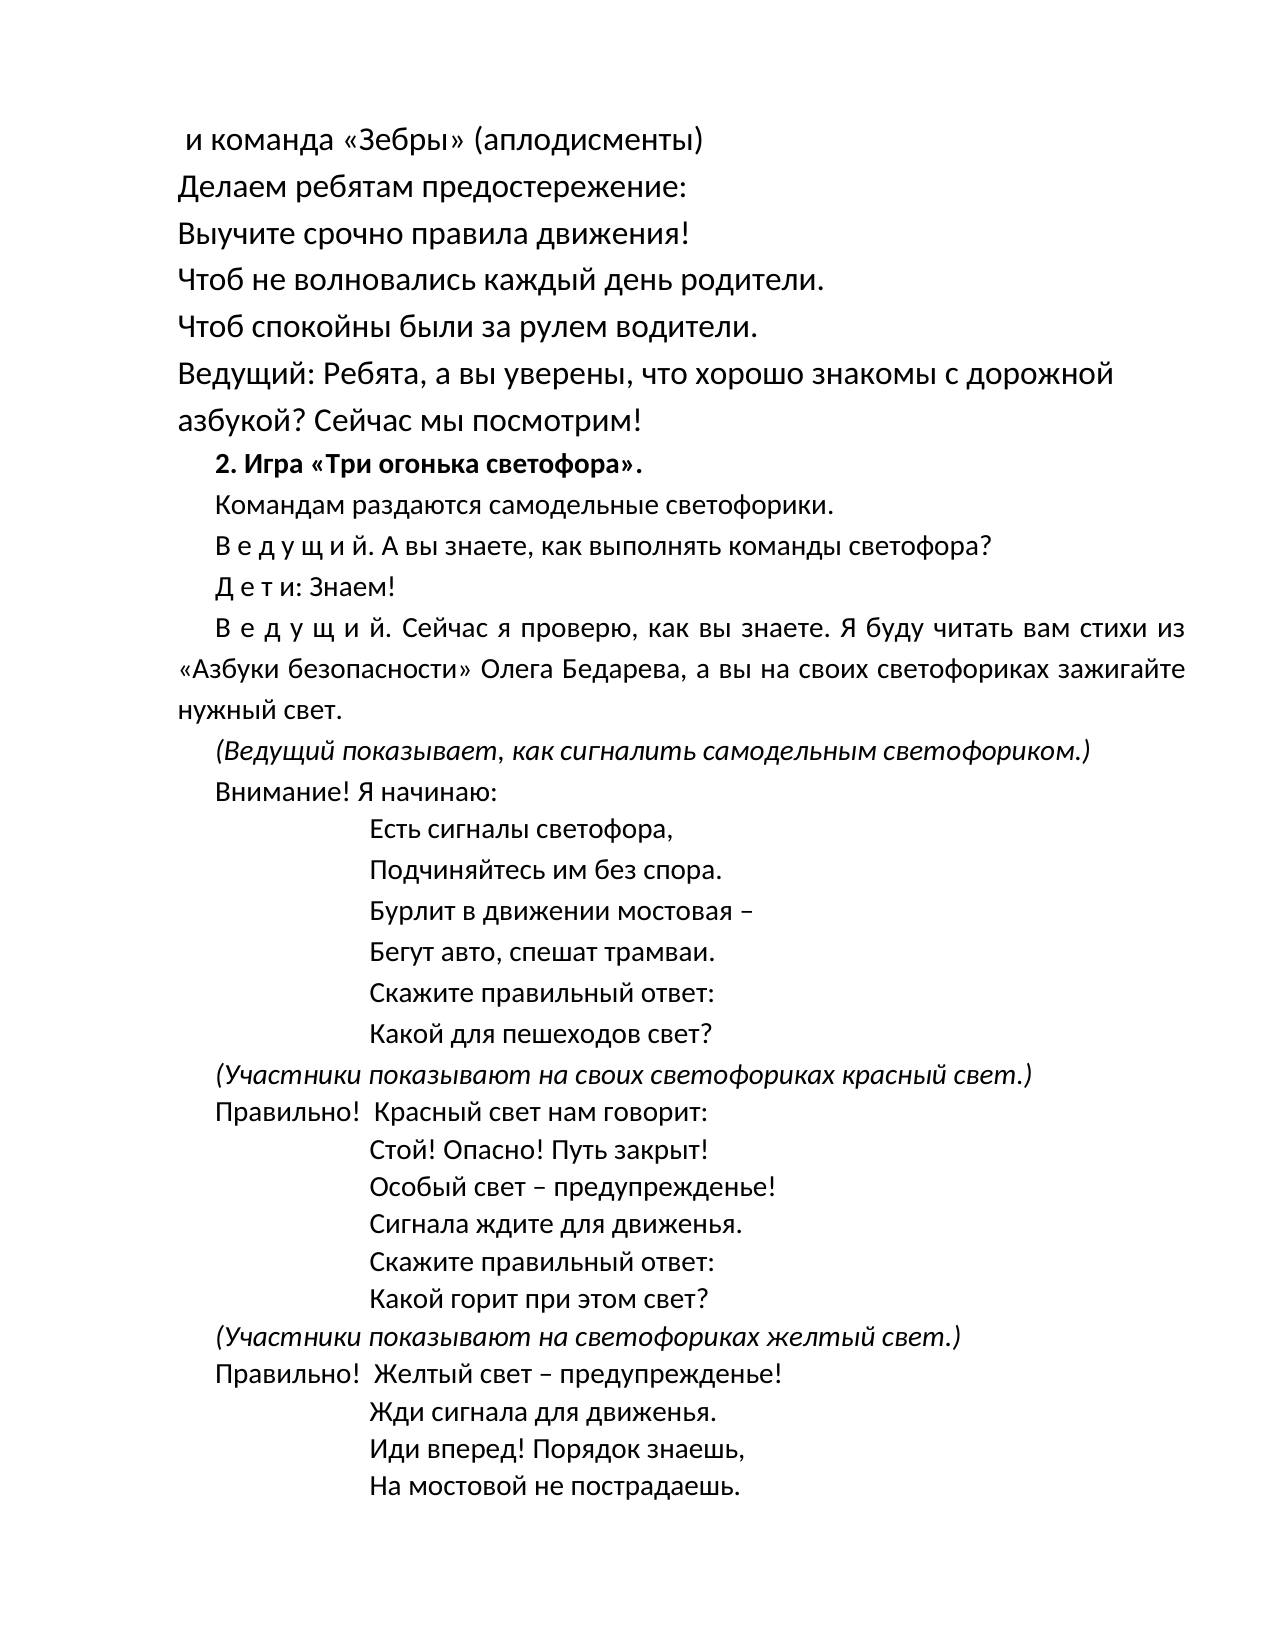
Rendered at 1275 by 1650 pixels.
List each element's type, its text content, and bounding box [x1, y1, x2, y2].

text (Участники показывают на светофориках желтый свет.) [177, 1318, 1186, 1353]
text Иди вперед! Порядок знаешь, [177, 1430, 1186, 1466]
text Скажите правильный ответ: [177, 974, 1186, 1010]
text Бурлит в движении мостовая – [177, 892, 1186, 928]
text и команда «Зебры» (аплодисменты) [177, 118, 1186, 159]
text Правильно! Желтый свет – предупрежденье! [177, 1355, 1186, 1391]
text Скажите правильный ответ: [177, 1243, 1186, 1279]
text В е д у щ и й. А вы знаете, как выполнять команды светофора? [177, 527, 1186, 563]
text Сигнала ждите для движенья. [177, 1206, 1186, 1241]
text Чтоб спокойны были за рулем водители. [177, 305, 1186, 346]
text Подчиняйтесь им без спора. [177, 851, 1186, 887]
text Стой! Опасно! Путь закрыт! [177, 1131, 1186, 1166]
text (Ведущий показывает, как сигналить самодельным светофориком.) [177, 732, 1186, 768]
text Командам раздаются самодельные светофорики. [177, 486, 1186, 522]
text (Участники показывают на своих светофориках красный свет.) [177, 1056, 1186, 1092]
text Жди сигнала для движенья. [177, 1393, 1186, 1428]
text Ведущий: Ребята, а вы уверены, что хорошо знакомы с дорожной азбукой? Сейчас мы посмотрим! [177, 352, 1186, 439]
text Какой для пешеходов свет? [177, 1015, 1186, 1051]
text 2. Игра «Три огонька светофора». [177, 446, 1186, 481]
text В е д у щ и й. Сейчас я проверю, как вы знаете. Я буду читать вам стихи из «Азбуки безопасности» Олега Бедарева, а вы на своих светофориках зажигайте нужный свет. [177, 609, 1186, 727]
text Делаем ребятам предостережение: [177, 165, 1186, 206]
text Есть сигналы светофора, [177, 810, 1186, 846]
text Какой горит при этом свет? [177, 1280, 1186, 1316]
text На мостовой не пострадаешь. [177, 1467, 1186, 1503]
text Правильно! Красный свет нам говорит: [177, 1093, 1186, 1129]
text Д е т и: Знаем! [177, 568, 1186, 604]
text Бегут авто, спешат трамваи. [177, 933, 1186, 969]
text Внимание! Я начинаю: [177, 773, 1186, 809]
text Выучите срочно правила движения! [177, 212, 1186, 252]
text Чтоб не волновались каждый день родители. [177, 258, 1186, 299]
text Особый свет – предупрежденье! [177, 1168, 1186, 1204]
